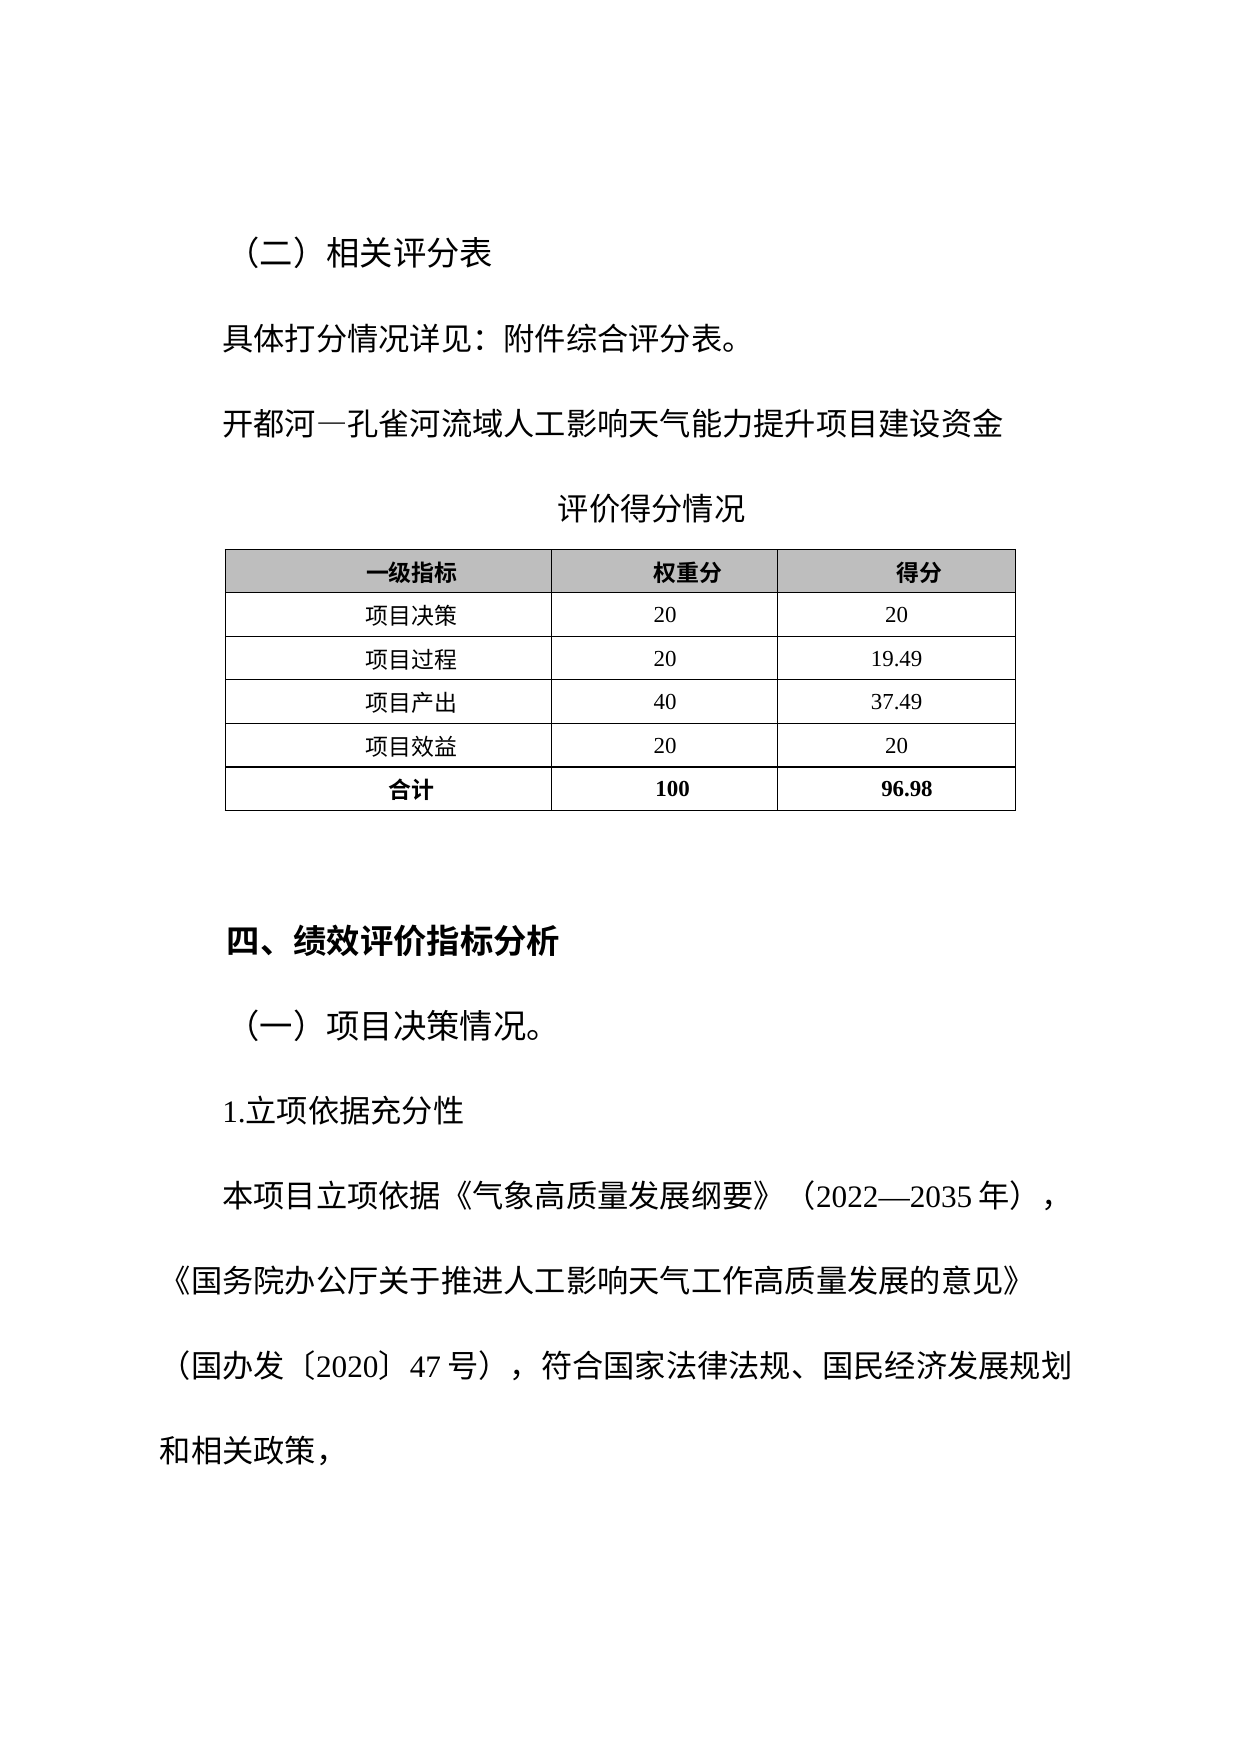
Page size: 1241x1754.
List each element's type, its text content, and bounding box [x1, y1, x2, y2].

text 本项目立项依据《气象高质量发展纲要》（2022—2035年），《国务院办公厅关于推进人工影响天气工作高质量发展的意见》（国办发〔2020〕47号），符合国家法律法规、国民经济发展规划和相关政策， [159, 1151, 1081, 1491]
table_header 一级指标 [226, 550, 551, 592]
table_cell 20 [778, 593, 1015, 636]
subtitle （二）相关评分表 [159, 209, 1081, 294]
table_cell 40 [552, 680, 777, 723]
subtitle 四、绩效评价指标分析 [159, 896, 1081, 981]
table_header 权重分 [552, 550, 777, 592]
table_cell 20 [778, 724, 1015, 766]
table_cell 20 [552, 637, 777, 679]
table_cell 项目过程 [226, 637, 551, 679]
table_cell 合计 [226, 768, 551, 810]
table_cell 20 [552, 724, 777, 766]
text 具体打分情况详见：附件综合评分表。 [159, 294, 1081, 379]
table_cell 20 [552, 593, 777, 636]
text 评价得分情况 [159, 464, 1081, 549]
table_cell 100 [552, 768, 777, 810]
subtitle （一）项目决策情况。 [159, 981, 1081, 1066]
text 1.立项依据充分性 [159, 1066, 1081, 1151]
text 开都河—孔雀河流域人工影响天气能力提升项目建设资金 [159, 379, 1081, 464]
table_cell 19.49 [778, 637, 1015, 679]
table_header 得分 [778, 550, 1015, 592]
table_cell 项目效益 [226, 724, 551, 766]
table_cell 项目决策 [226, 593, 551, 636]
table_cell 37.49 [778, 680, 1015, 723]
table_cell 96.98 [778, 768, 1015, 810]
table_cell 项目产出 [226, 680, 551, 723]
